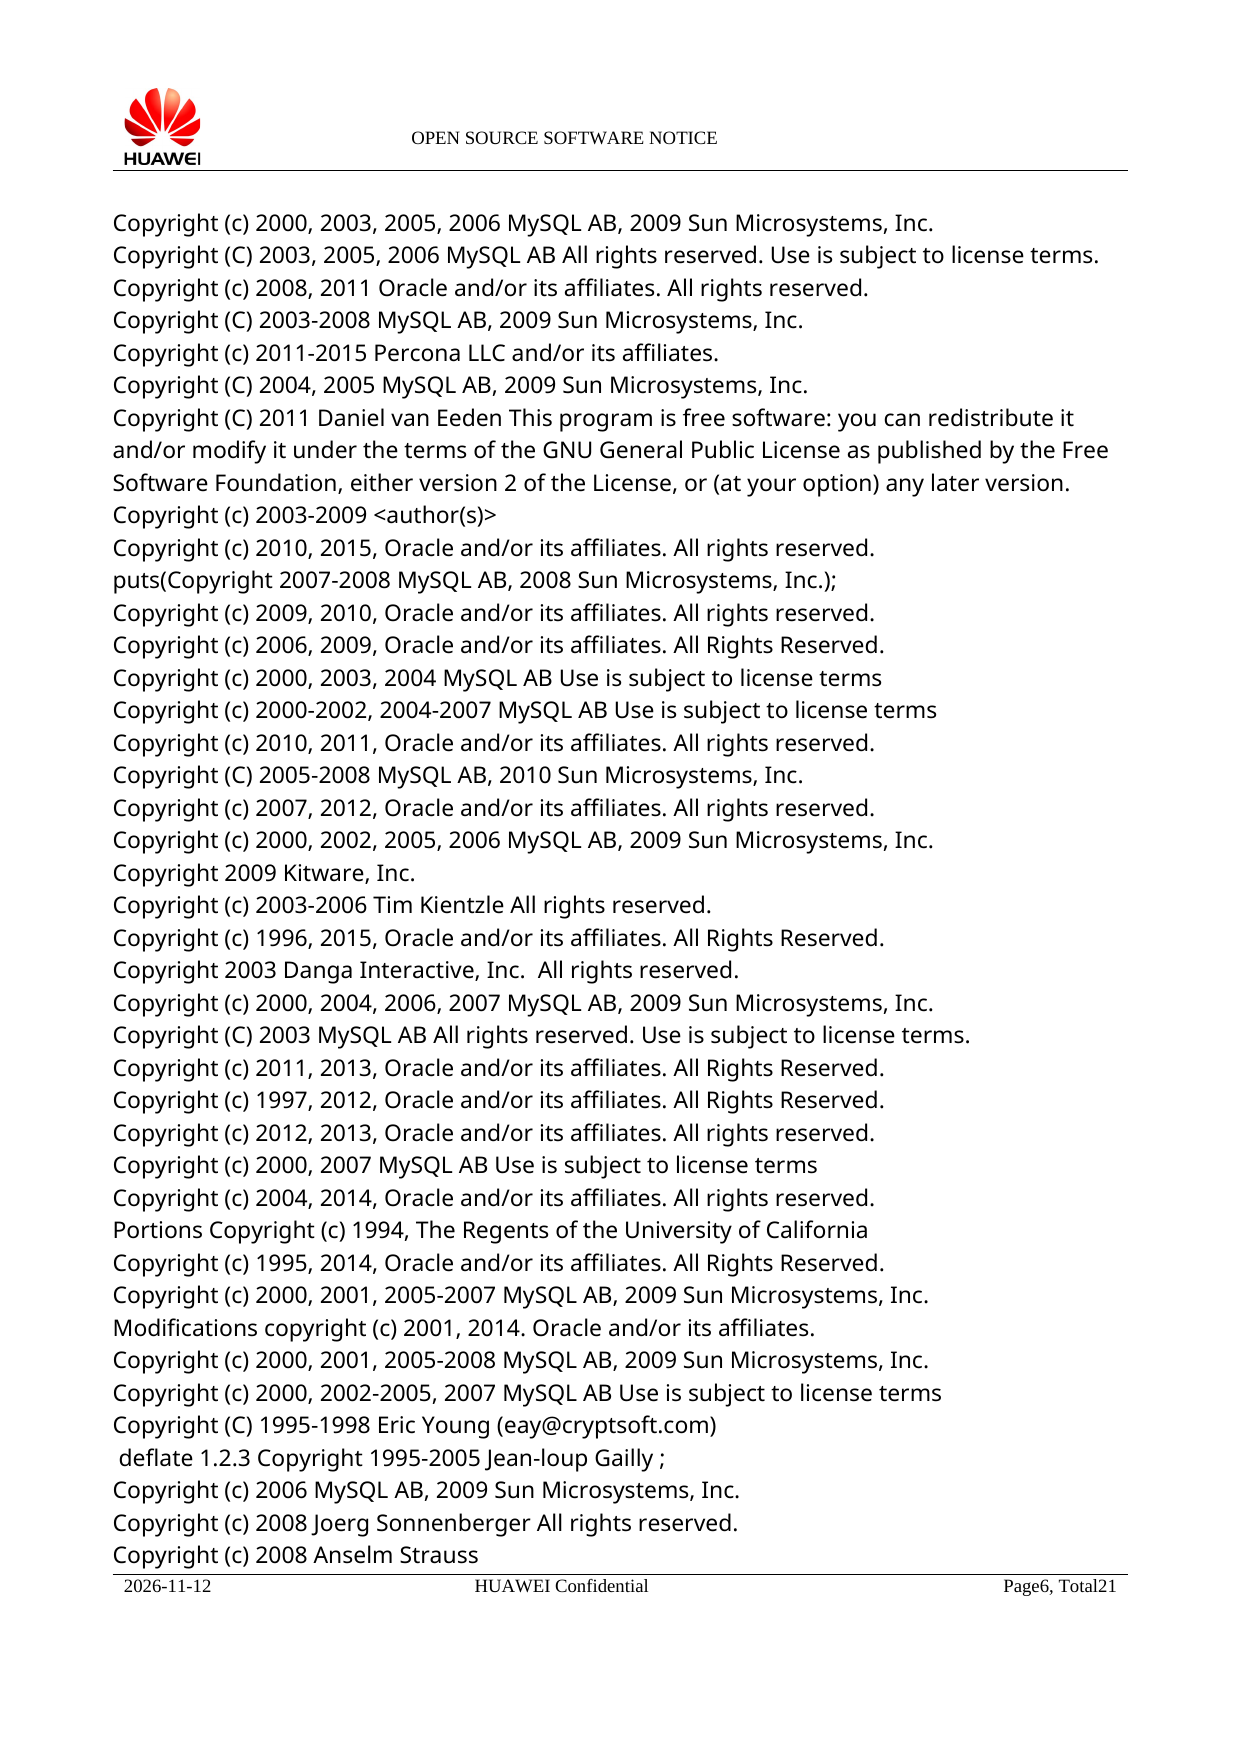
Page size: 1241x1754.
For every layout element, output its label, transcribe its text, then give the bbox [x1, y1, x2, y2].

picture [124, 88, 201, 165]
